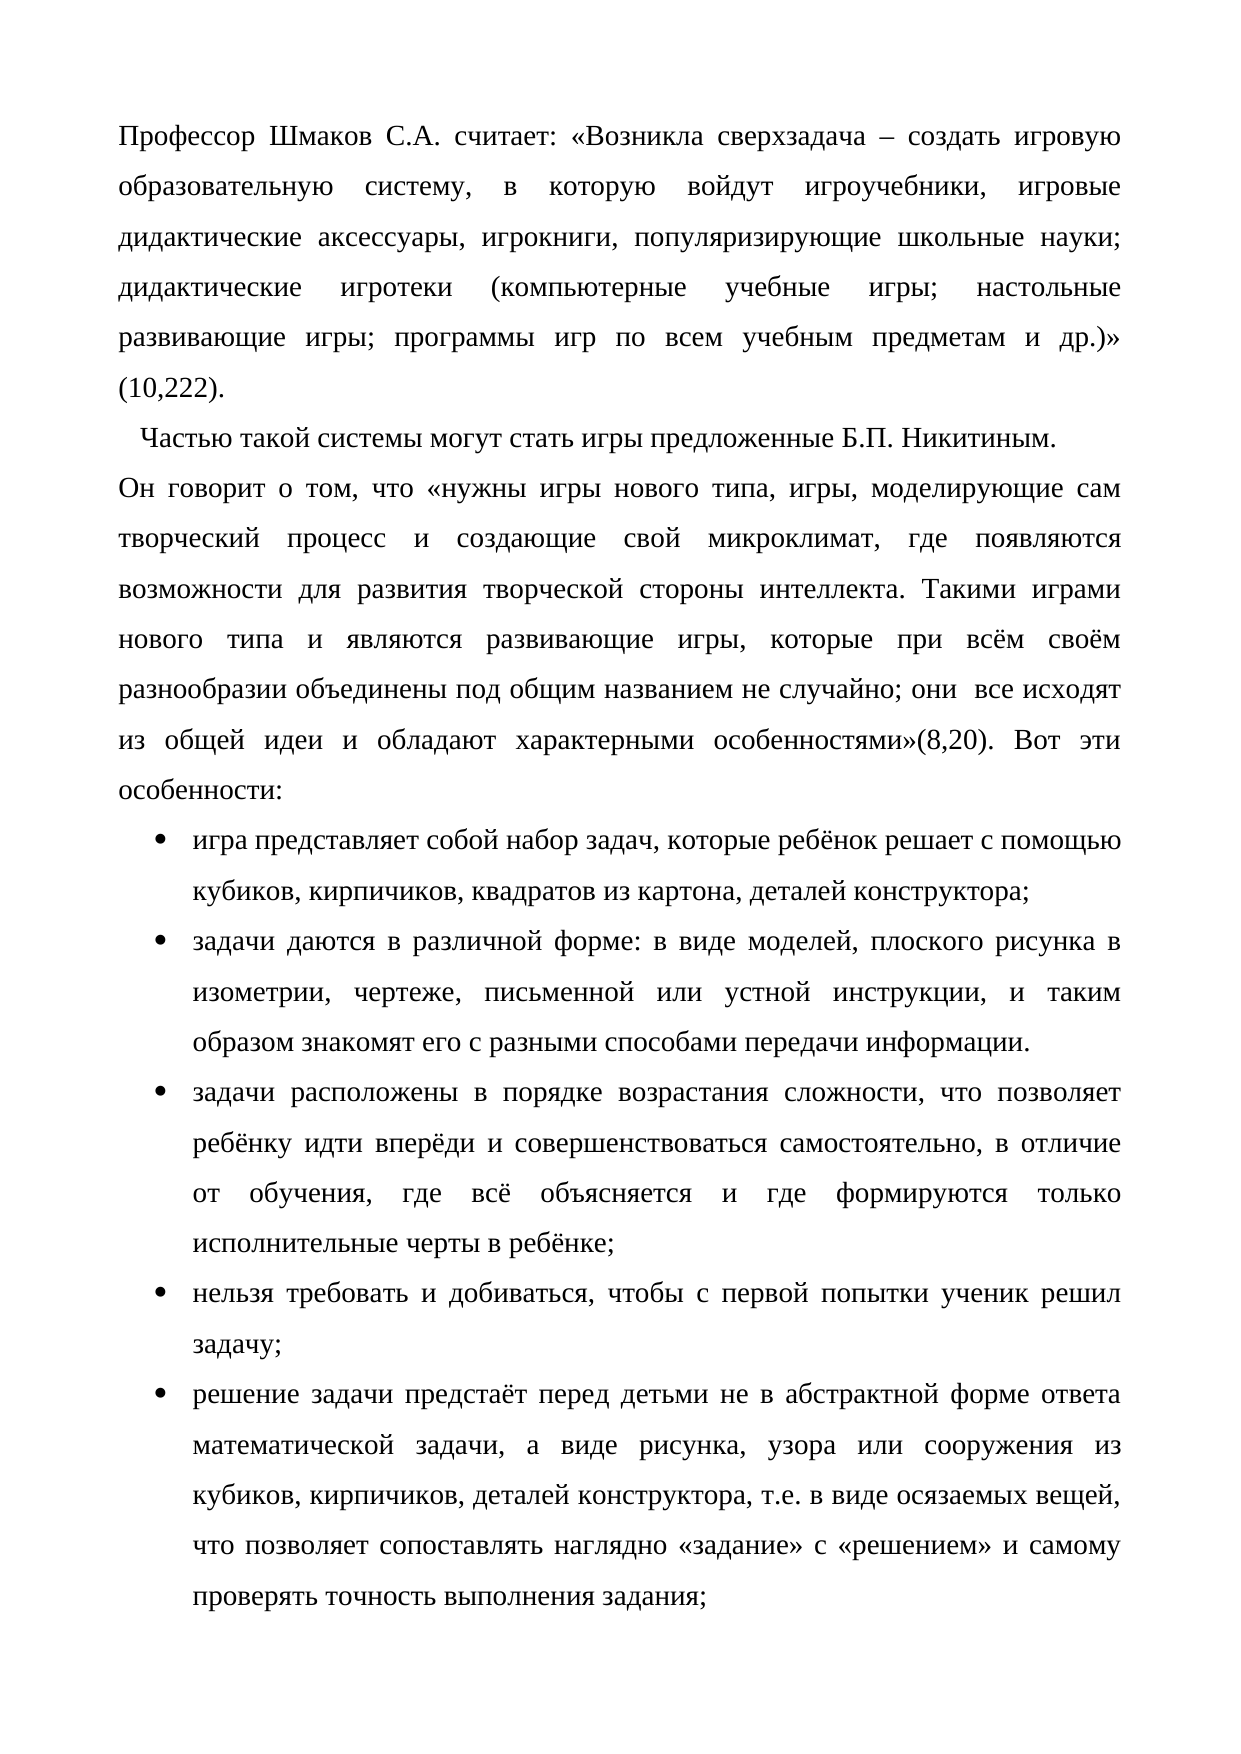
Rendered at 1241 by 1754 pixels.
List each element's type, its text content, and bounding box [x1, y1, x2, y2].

list решение задачи предстаёт перед детьми не в абстрактной форме ответа математической задачи, а виде рисунка, узора или сооружения из кубиков, кирпичиков, деталей конструктора, т.е. в виде осязаемых вещей, что позволяет сопоставлять наглядно «задание» с «решением» и самому проверять точность выполнения задания; [155, 1376, 1122, 1611]
list задачи расположены в порядке возрастания сложности, что позволяет ребёнку идти вперёди и совершенствоваться самостоятельно, в отличие от обучения, где всё объясняется и где формируются только исполнительные черты в ребёнке; [155, 1074, 1122, 1259]
list нельзя требовать и добиваться, чтобы с первой попытки ученик решил задачу; [155, 1276, 1122, 1359]
text Частью такой системы могут стать игры предложенные Б.П. Никитиным. [118, 420, 1122, 453]
list задачи даются в различной форме: в виде моделей, плоского рисунка в изометрии, чертеже, письменной или устной инструкции, и таким образом знакомят его с разными способами передачи информации. [155, 923, 1122, 1057]
list игра представляет собой набор задач, которые ребёнок решает с помощью кубиков, кирпичиков, квадратов из картона, деталей конструктора; [155, 822, 1122, 906]
text Профессор Шмаков С.А. считает: «Возникла сверхзадача – создать игровую образовательную систему, в которую войдут игроучебники, игровые дидактические аксессуары, игрокниги, популяризирующие школьные науки; дидактические игротеки (компьютерные учебные игры; настольные развивающие игры; программы игр по всем учебным предметам и др.)» (10,222). [118, 118, 1122, 403]
text Он говорит о том, что «нужны игры нового типа, игры, моделирующие сам творческий процесс и создающие свой микроклимат, где появляются возможности для развития творческой стороны интеллекта. Такими играми нового типа и являются развивающие игры, которые при всём своём разнообразии объединены под общим названием не случайно; они все исходят из общей идеи и обладают характерными особенностями»(8,20). Вот эти особенности: [118, 470, 1122, 806]
